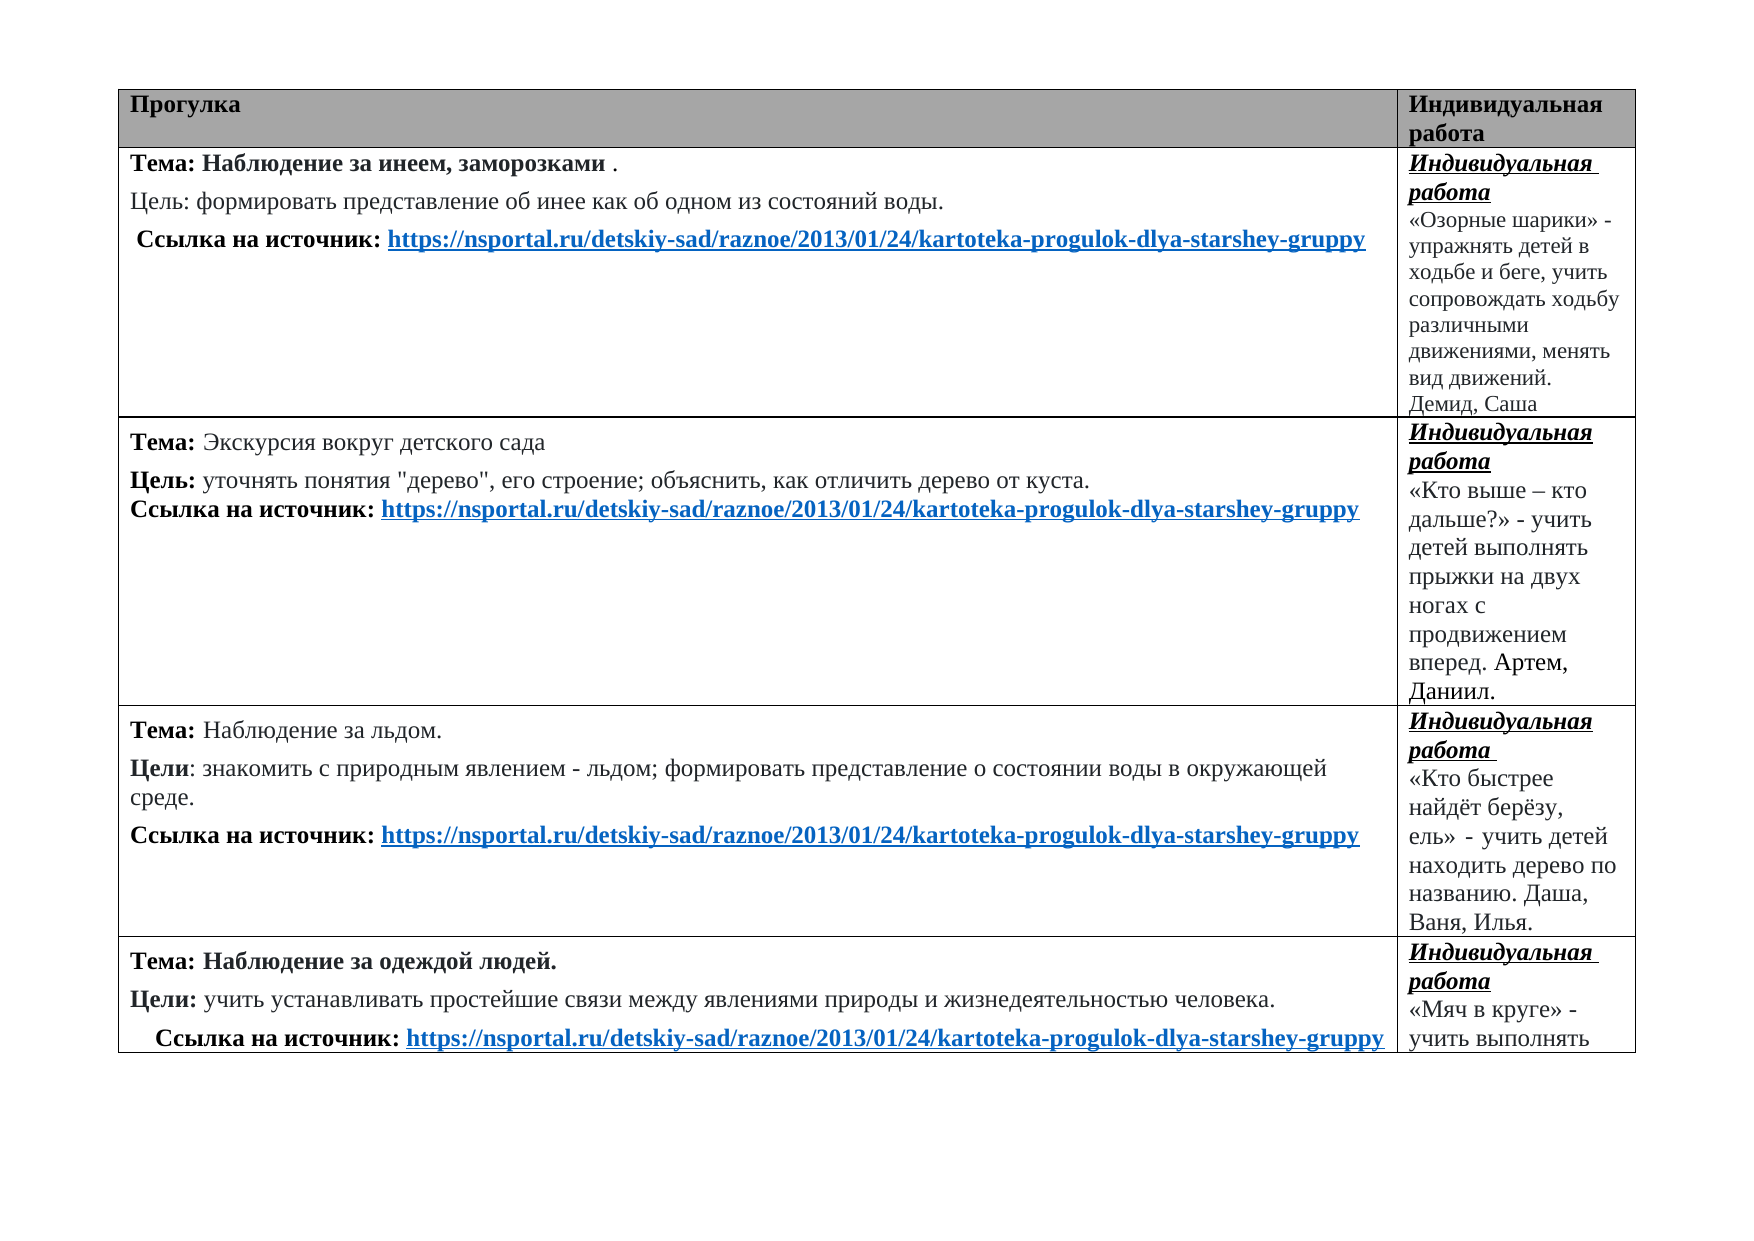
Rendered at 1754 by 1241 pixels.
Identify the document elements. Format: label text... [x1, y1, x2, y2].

table_cell Тема: Наблюдение за инеем, заморозками . Цель: формировать представление об инее как об одном из состояний воды. Ссылка на источник: https://nsportal.ru/detskiy-sad/raznoe/2013/01/24/kartoteka-progulok-dlya-starshey-gruppy [119, 148, 1397, 416]
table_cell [119, 937, 1397, 1052]
table_cell Тема: Экскурсия вокруг детского сада Цель: уточнять понятия "дерево", его строение; объяснить, как отличить дерево от куста. Ссылка на источник: https://nsportal.ru/detskiy-sad/raznoe/2013/01/24/kartoteka-progulok-dlya-starshey-gruppy [119, 418, 1397, 705]
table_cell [1398, 937, 1635, 1052]
table_cell Индивидуальная работа «Кто выше – кто дальше?» - учить детей выполнять прыжки на двух ногах с продвижением вперед. Артем, Даниил. [1398, 418, 1635, 705]
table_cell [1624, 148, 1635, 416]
table_cell Тема: Наблюдение за льдом. Цели: знакомить с природным явлением - льдом; формировать представление о состоянии воды в окружающей среде. Ссылка на источник: https://nsportal.ru/detskiy-sad/raznoe/2013/01/24/kartoteka-progulok-dlya-starshey-gruppy [119, 706, 1397, 936]
table_cell Индивидуальная работа «Кто быстрее найдёт берёзу, ель» - учить детей находить дерево по названию. Даша, Ваня, Илья. [1398, 706, 1635, 936]
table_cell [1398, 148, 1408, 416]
table_cell Прогулка [119, 90, 1397, 147]
table_cell Индивидуальная работа [1398, 90, 1635, 147]
